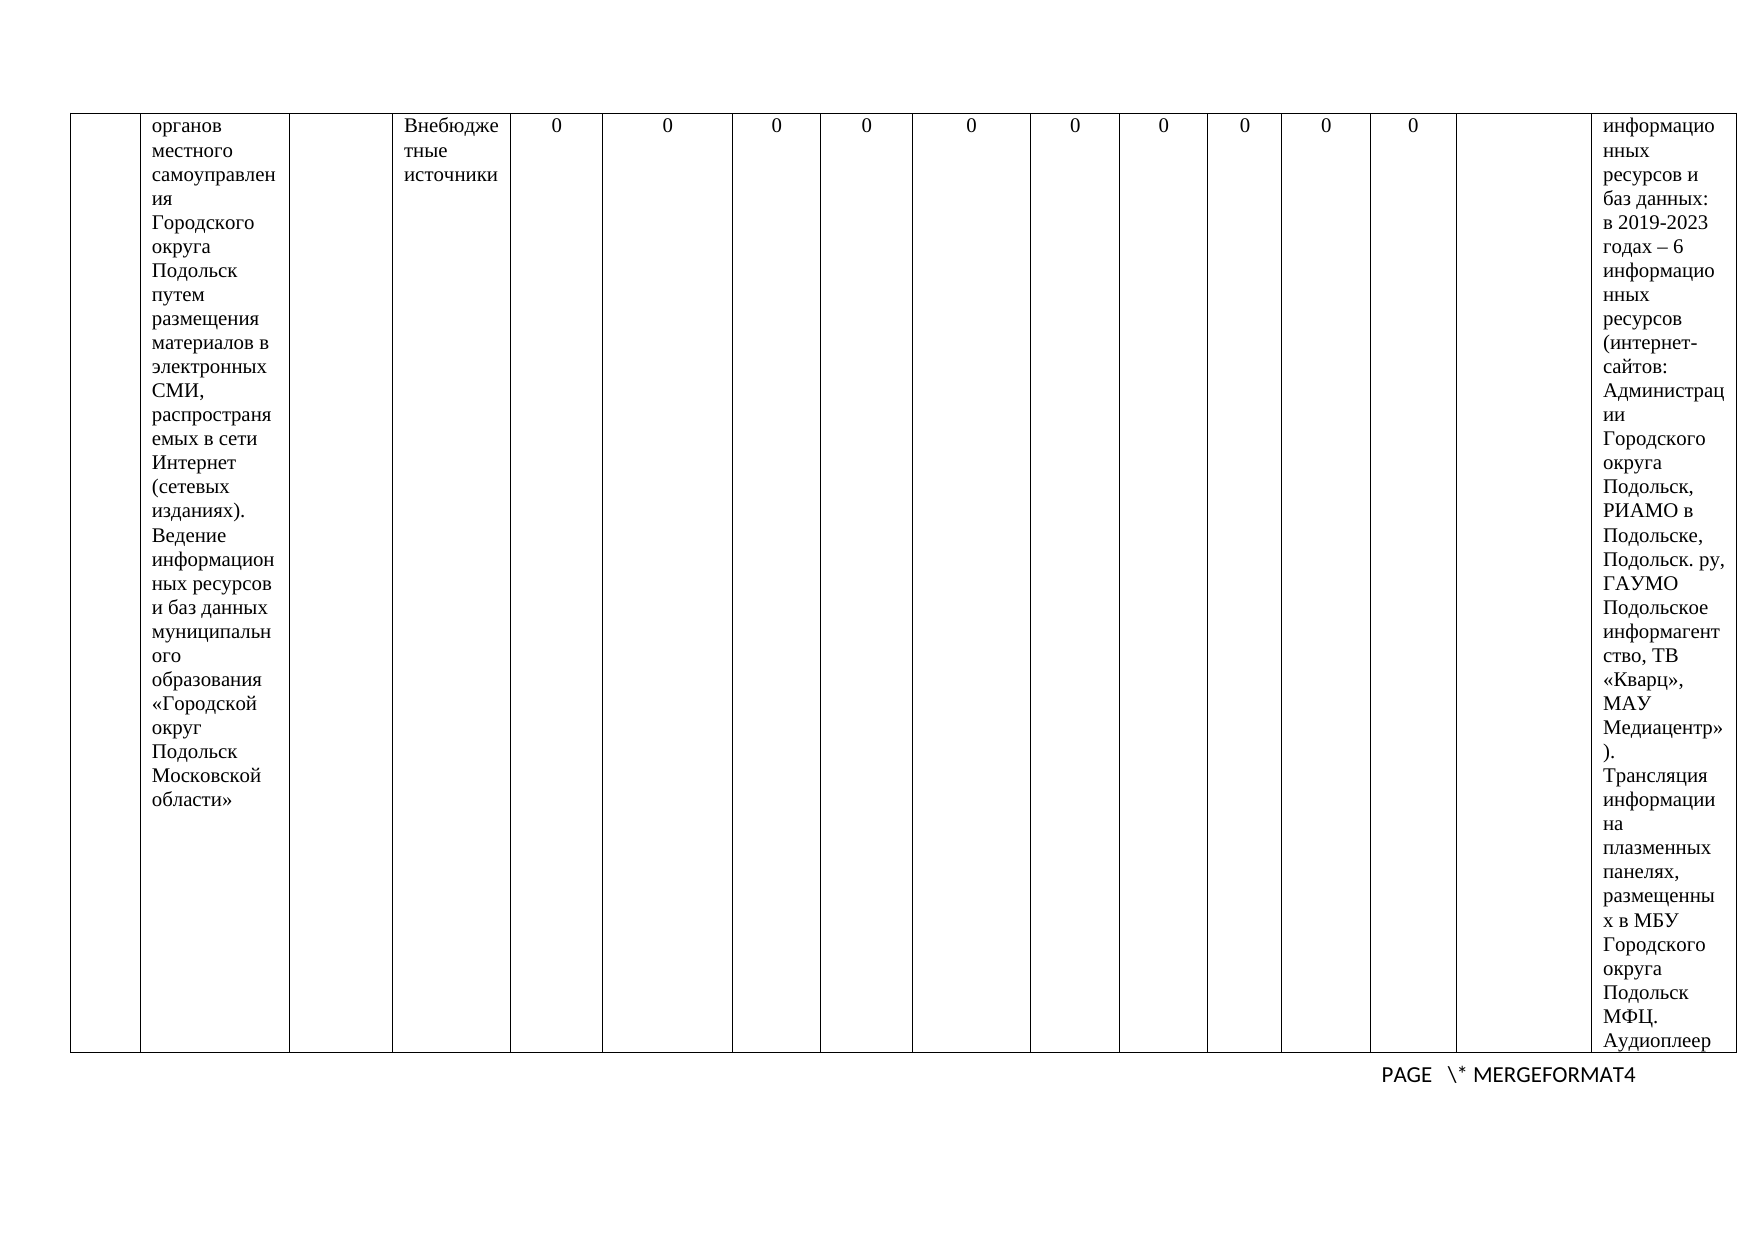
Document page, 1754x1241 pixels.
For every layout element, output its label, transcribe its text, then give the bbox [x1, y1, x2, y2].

table_cell 0 [1031, 114, 1119, 1052]
table_cell 0 [1208, 114, 1281, 1052]
table_cell 0 [913, 114, 1030, 1052]
table_cell 0 [511, 114, 602, 1052]
table_cell 0 [733, 114, 820, 1052]
table_cell 0 [1120, 114, 1207, 1052]
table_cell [393, 114, 510, 1052]
table_cell 0 [603, 114, 732, 1052]
table_cell 0 [1371, 114, 1456, 1052]
table_cell 0 [1282, 114, 1370, 1052]
table_cell 0 [821, 114, 912, 1052]
